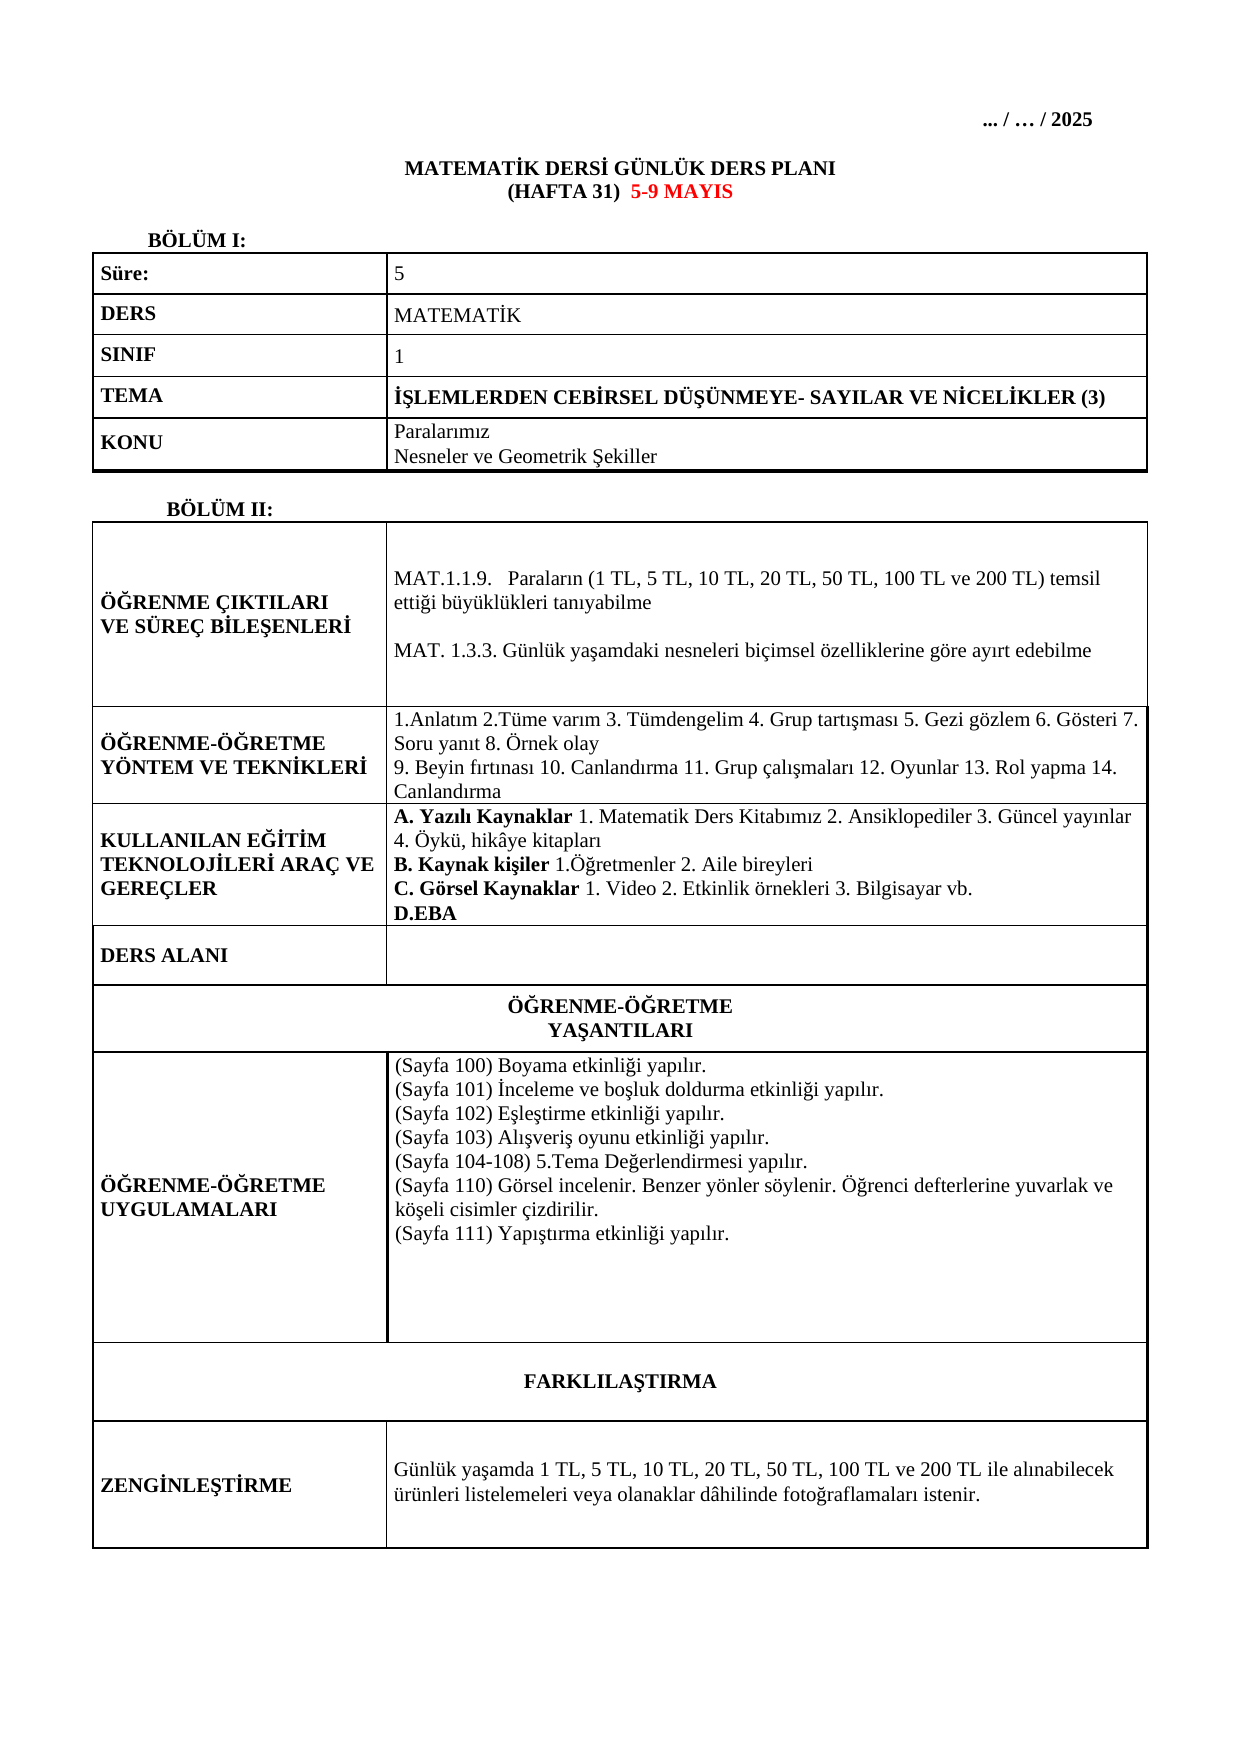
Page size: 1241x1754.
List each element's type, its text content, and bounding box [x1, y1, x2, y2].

table_cell ÖĞRENME-ÖĞRETME UYGULAMALARI [94, 1053, 386, 1341]
table_cell KONU [94, 419, 386, 469]
table_cell Günlük yaşamda 1 TL, 5 TL, 10 TL, 20 TL, 50 TL, 100 TL ve 200 TL ile alınabilecek ürünleri listelemeleri veya olanaklar dâhilinde fotoğraflamaları istenir. [387, 1422, 1146, 1547]
table_cell ZENGİNLEŞTİRME [94, 1422, 386, 1547]
table_header 5 [388, 254, 1146, 293]
table_header Süre: [94, 254, 386, 293]
text BÖLÜM I: [148, 228, 1093, 252]
table_cell İŞLEMLERDEN CEBİRSEL DÜŞÜNMEYE- SAYILAR VE NİCELİKLER (3) [388, 377, 1146, 417]
table_cell 1.Anlatım 2.Tüme varım 3. Tümdengelim 4. Grup tartışması 5. Gezi gözlem 6. Gösteri 7. Soru yanıt 8. Örnek olay 9. Beyin fırtınası 10. Canlandırma 11. Grup çalışmaları 12. Oyunlar 13. Rol yapma 14. Canlandırma [387, 707, 1146, 803]
table_cell [387, 926, 1146, 984]
table_cell MATEMATİK [388, 295, 1146, 334]
text (HAFTA 31) 5-9 MAYIS [148, 179, 1093, 203]
table_cell KULLANILAN EĞİTİM TEKNOLOJİLERİ ARAÇ VE GEREÇLER [93, 804, 386, 924]
table_cell Paralarımız Nesneler ve Geometrik Şekiller [388, 419, 1146, 469]
table_cell 1 [388, 335, 1146, 376]
table_cell ÖĞRENME-ÖĞRETME YAŞANTILARI [94, 986, 1146, 1051]
table_header MAT.1.1.9. Paraların (1 TL, 5 TL, 10 TL, 20 TL, 50 TL, 100 TL ve 200 TL) temsil ettiği büyüklükleri tanıyabilme MAT. 1.3.3. Günlük yaşamdaki nesneleri biçimsel özelliklerine göre ayırt edebilme [387, 523, 1147, 706]
table_cell ÖĞRENME-ÖĞRETME YÖNTEM VE TEKNİKLERİ [93, 707, 386, 803]
table_cell TEMA [94, 377, 386, 417]
text BÖLÜM II: [148, 497, 1093, 521]
table_cell DERS [94, 295, 386, 334]
table_cell DERS ALANI [94, 926, 386, 984]
table_cell SINIF [94, 335, 386, 376]
text ... / … / 2025 [148, 107, 1093, 131]
table_header ÖĞRENME ÇIKTILARI VE SÜREÇ BİLEŞENLERİ [93, 523, 386, 706]
table_cell FARKLILAŞTIRMA [94, 1343, 1146, 1420]
table_cell (Sayfa 100) Boyama etkinliği yapılır. (Sayfa 101) İnceleme ve boşluk doldurma etkinliği yapılır. (Sayfa 102) Eşleştirme etkinliği yapılır. (Sayfa 103) Alışveriş oyunu etkinliği yapılır. (Sayfa 104-108) 5.Tema Değerlendirmesi yapılır. (Sayfa 110) Görsel incelenir. Benzer yönler söylenir. Öğrenci defterlerine yuvarlak ve köşeli cisimler çizdirilir. (Sayfa 111) Yapıştırma etkinliği yapılır. [389, 1053, 1146, 1341]
text MATEMATİK DERSİ GÜNLÜK DERS PLANI [148, 155, 1093, 179]
table_cell A. Yazılı Kaynaklar 1. Matematik Ders Kitabımız 2. Ansiklopediler 3. Güncel yayınlar 4. Öykü, hikâye kitapları B. Kaynak kişiler 1.Öğretmenler 2. Aile bireyleri C. Görsel Kaynaklar 1. Video 2. Etkinlik örnekleri 3. Bilgisayar vb. D.EBA [387, 804, 1146, 924]
